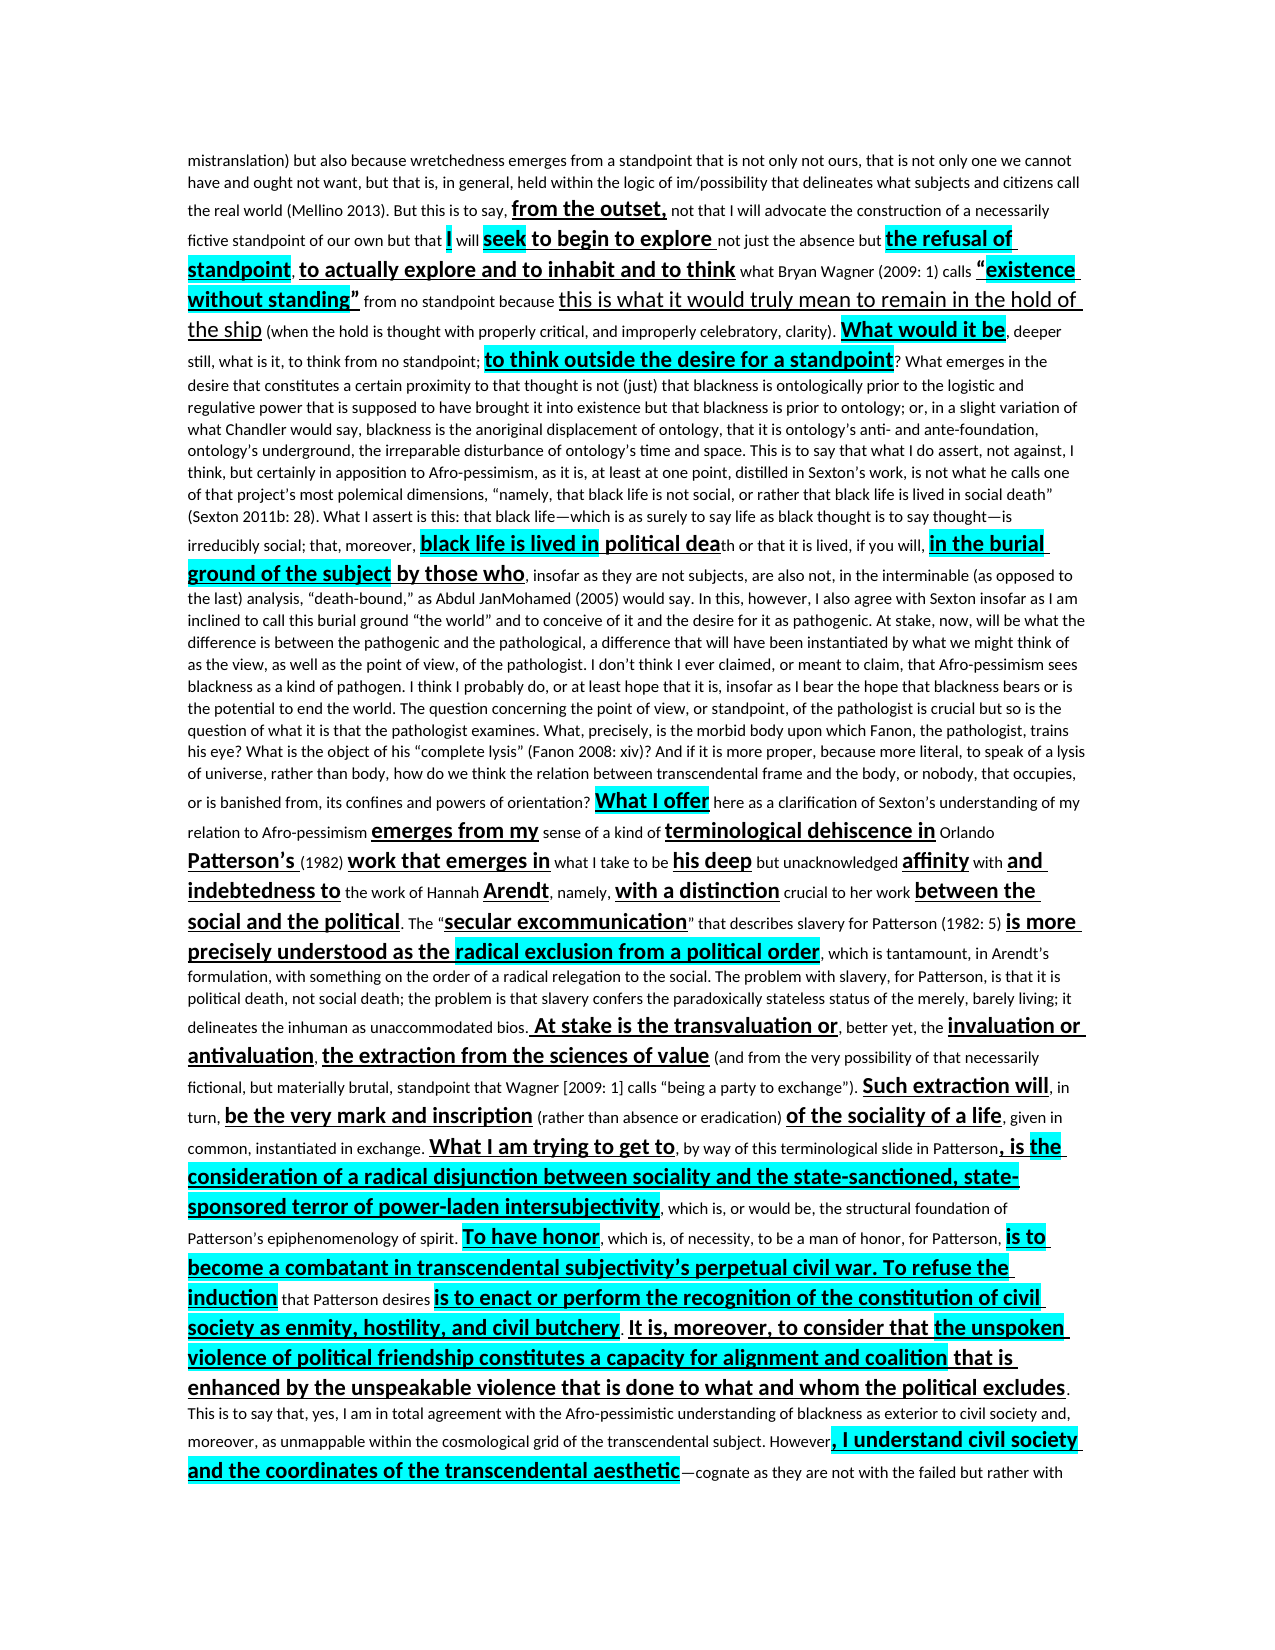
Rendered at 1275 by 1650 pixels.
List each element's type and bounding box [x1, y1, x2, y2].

text [187, 150, 1087, 1484]
